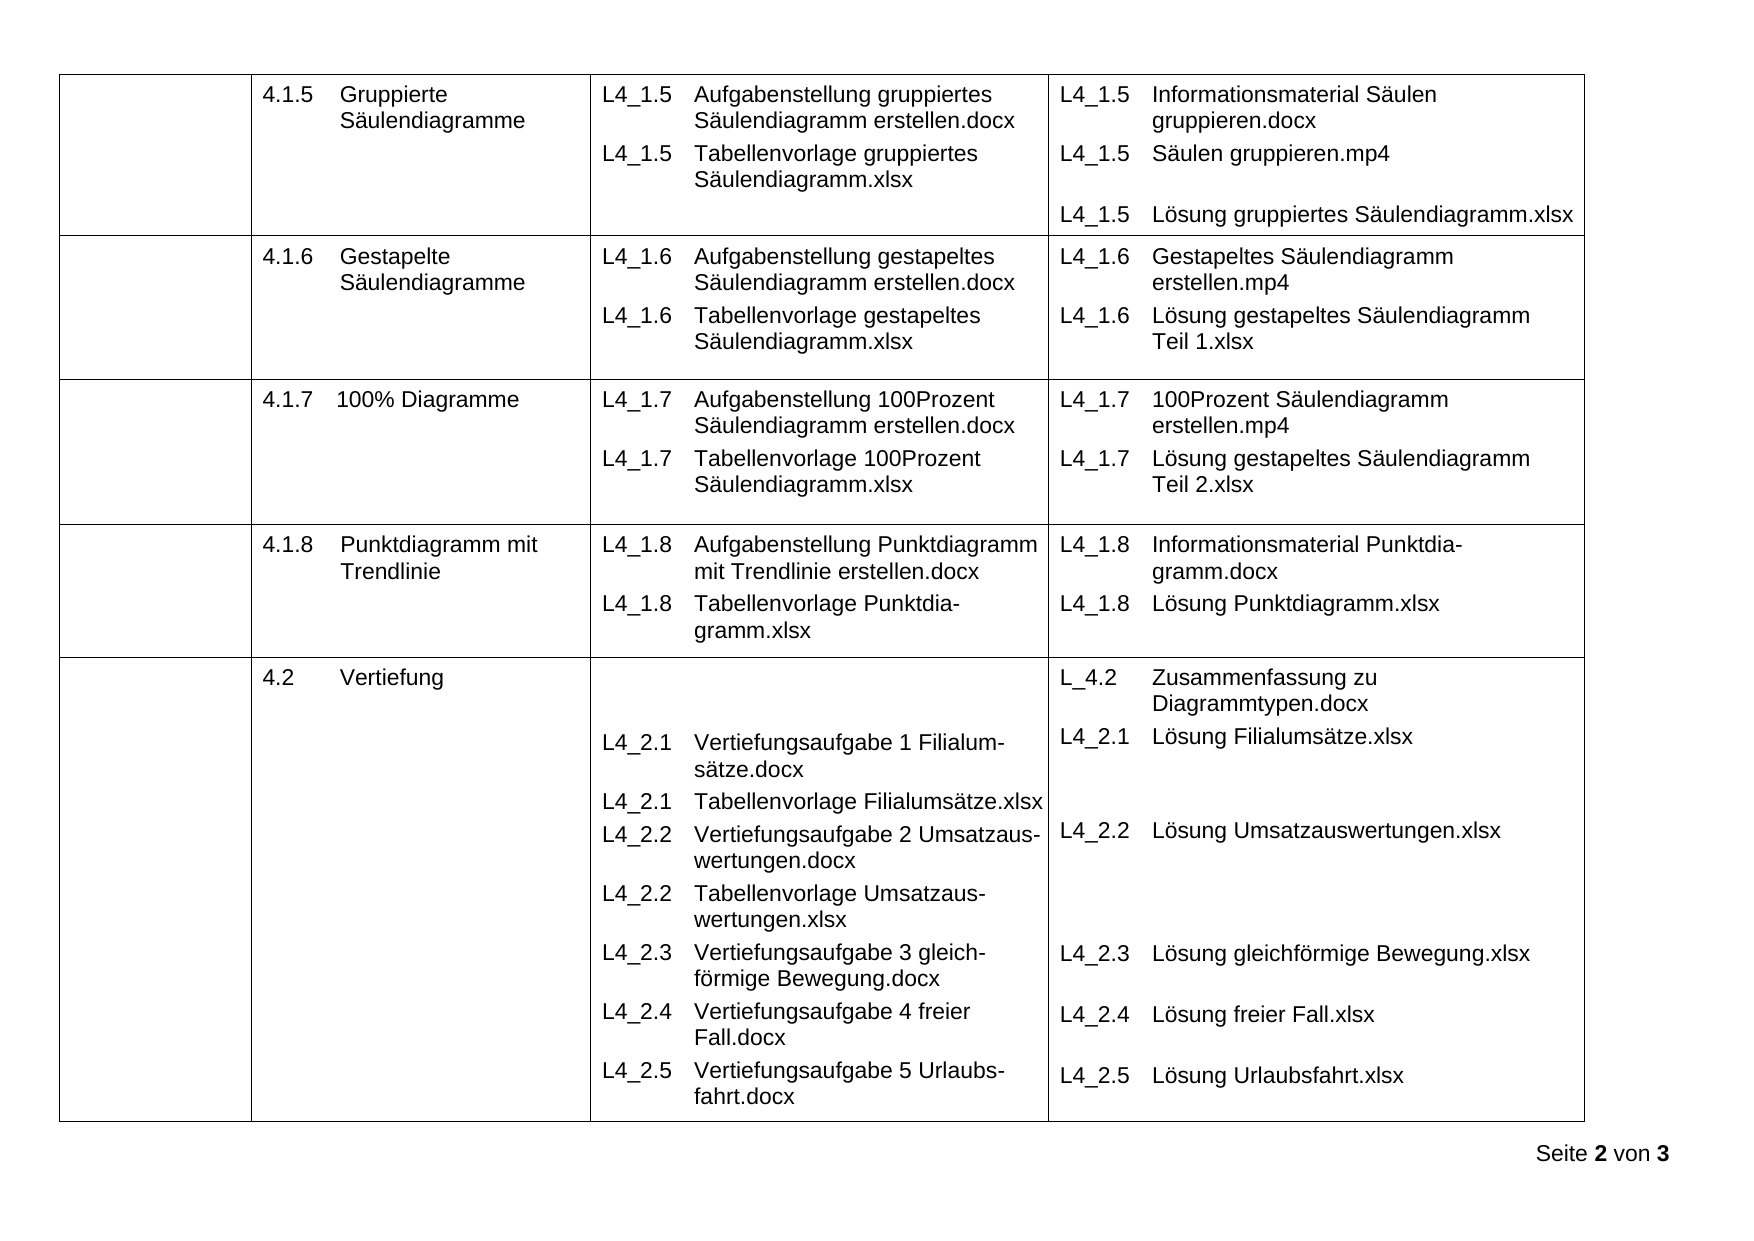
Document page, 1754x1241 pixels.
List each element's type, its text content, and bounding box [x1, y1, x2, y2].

table_cell L4_1.5 Informationsmaterial Säulen gruppieren.docx L4_1.5 Säulen gruppieren.mp4 L4_1.5 Lösung gruppiertes Säulendiagramm.xlsx [1049, 75, 1584, 235]
table_cell L_4.2 Zusammenfassung zu Diagrammtypen.docx L4_2.1 Lösung Filialumsätze.xlsx L4_2.2 Lösung Umsatzauswertungen.xlsx L4_2.3 Lösung gleichförmige Bewegung.xlsx L4_2.4 Lösung freier Fall.xlsx L4_2.5 Lösung Urlaubsfahrt.xlsx [1049, 658, 1584, 1121]
table_cell [60, 380, 251, 524]
table_cell L4_1.6 Aufgabenstellung gestapeltes Säulendiagramm erstellen.docx L4_1.6 Tabellenvorlage gestapeltes Säulendiagramm.xlsx [591, 236, 1048, 379]
table_cell L4_1.7 Aufgabenstellung 100Prozent Säulendiagramm erstellen.docx L4_1.7 Tabellenvorlage 100Prozent Säulendiagramm.xlsx [591, 380, 1048, 524]
table_cell 4.1.8 Punktdiagramm mit Trendlinie [252, 525, 590, 657]
table_cell 4.2 Vertiefung [252, 658, 590, 1121]
table_cell L4_1.8 Informationsmaterial Punktdiagramm.docx L4_1.8 Lösung Punktdiagramm.xlsx [1049, 525, 1584, 657]
table_cell L4_1.5 Aufgabenstellung gruppiertes Säulendiagramm erstellen.docx L4_1.5 Tabellenvorlage gruppiertes Säulendiagramm.xlsx [591, 75, 1048, 235]
table_cell [60, 236, 251, 379]
table_cell L4_1.6 Gestapeltes Säulendiagramm erstellen.mp4 L4_1.6 Lösung gestapeltes Säulendiagramm Teil 1.xlsx [1049, 236, 1584, 379]
table_cell L4_2.1 Vertiefungsaufgabe 1 Filialumsätze.docx L4_2.1 Tabellenvorlage Filialumsätze.xlsx L4_2.2 Vertiefungsaufgabe 2 Umsatzauswertungen.docx L4_2.2 Tabellenvorlage Umsatzauswertungen.xlsx L4_2.3 Vertiefungsaufgabe 3 gleichförmige Bewegung.docx L4_2.4 Vertiefungsaufgabe 4 freier Fall.docx L4_2.5 Vertiefungsaufgabe 5 Urlaubsfahrt.docx [591, 658, 1048, 1121]
table_cell [60, 658, 251, 1121]
table_cell L4_1.8 Aufgabenstellung Punktdiagramm mit Trendlinie erstellen.docx L4_1.8 Tabellenvorlage Punktdiagramm.xlsx [591, 525, 1048, 657]
table_cell [60, 525, 251, 657]
table_cell 4.1.5 Gruppierte Säulendiagramme [252, 75, 590, 235]
table_cell 4.1.6 Gestapelte Säulendiagramme [252, 236, 590, 379]
table_cell 4.1.7 100% Diagramme [252, 380, 590, 524]
table_cell L4_1.7 100Prozent Säulendiagramm erstellen.mp4 L4_1.7 Lösung gestapeltes Säulendiagramm Teil 2.xlsx [1049, 380, 1584, 524]
table_cell [60, 75, 251, 235]
